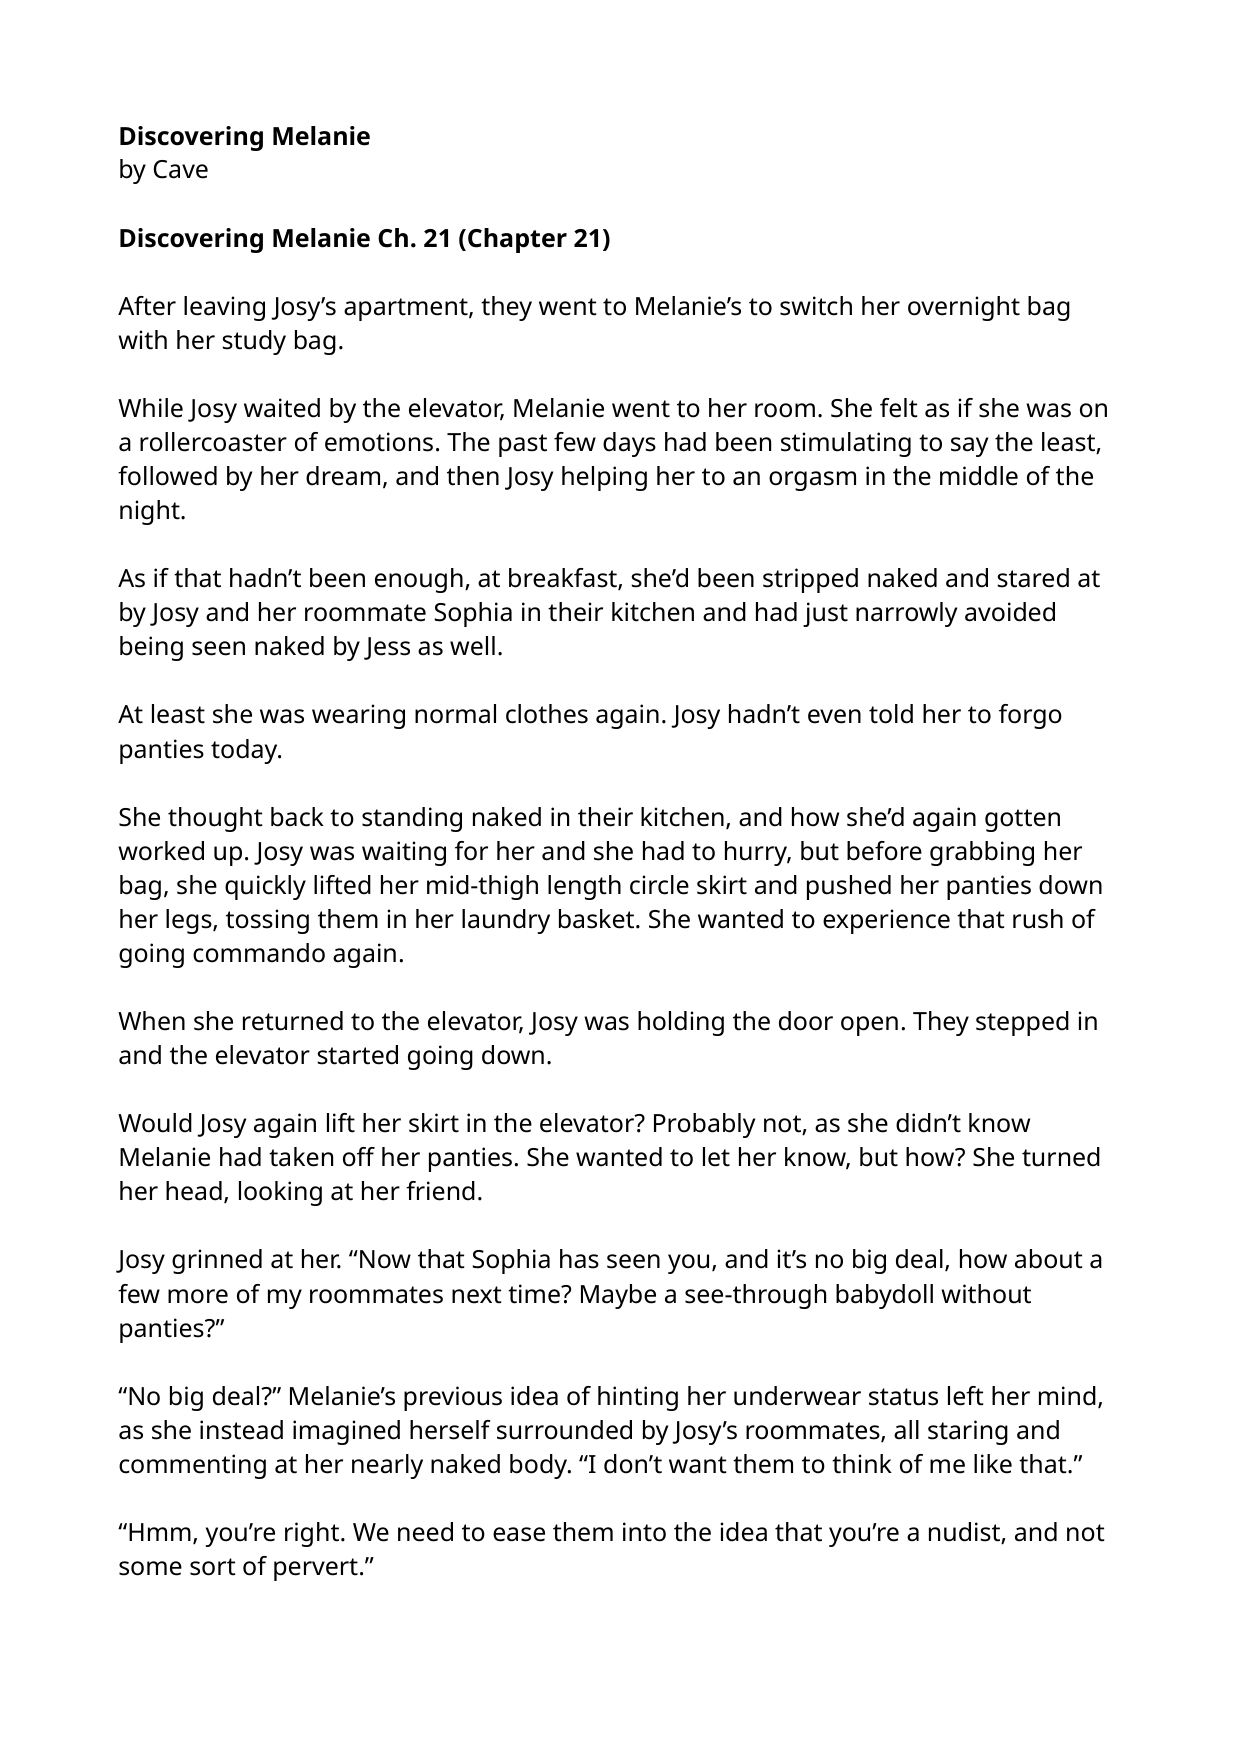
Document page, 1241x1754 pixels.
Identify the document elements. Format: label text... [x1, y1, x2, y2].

text “Hmm, you’re right. We need to ease them into the idea that you’re a nudist, and not some sort of pervert.” [118, 1515, 1122, 1583]
text Discovering Melanie Ch. 21 (Chapter 21) [118, 220, 1122, 254]
text “No big deal?” Melanie’s previous idea of hinting her underwear status left her mind, as she instead imagined herself surrounded by Josy’s roommates, all staring and commenting at her nearly naked body. “I don’t want them to think of me like that.” [118, 1378, 1122, 1481]
text As if that hadn’t been enough, at breakfast, she’d been stripped naked and stared at by Josy and her roommate Sophia in their kitchen and had just narrowly avoided being seen naked by Jess as well. [118, 561, 1122, 663]
text Discovering Melanie [118, 118, 1122, 152]
text She thought back to standing naked in their kitchen, and how she’d again gotten worked up. Josy was waiting for her and she had to hurry, but before grabbing her bag, she quickly lifted her mid-thigh length circle skirt and pushed her panties down her legs, tossing them in her laundry basket. She wanted to experience that rush of going commando again. [118, 799, 1122, 970]
text by Cave [118, 152, 1122, 186]
text Would Josy again lift her skirt in the elevator? Probably not, as she didn’t know Melanie had taken off her panties. She wanted to let her know, but how? She turned her head, looking at her friend. [118, 1106, 1122, 1208]
text Josy grinned at her. “Now that Sophia has seen you, and it’s no big deal, how about a few more of my roommates next time? Maybe a see-through babydoll without panties?” [118, 1242, 1122, 1344]
text After leaving Josy’s apartment, they went to Melanie’s to switch her overnight bag with her study bag. [118, 288, 1122, 357]
text At least she was wearing normal clothes again. Josy hadn’t even told her to forgo panties today. [118, 697, 1122, 765]
text When she returned to the elevator, Josy was holding the door open. They stepped in and the elevator started going down. [118, 1004, 1122, 1072]
text While Josy waited by the elevator, Melanie went to her room. She felt as if she was on a rollercoaster of emotions. The past few days had been stimulating to say the least, followed by her dream, and then Josy helping her to an orgasm in the middle of the night. [118, 391, 1122, 527]
